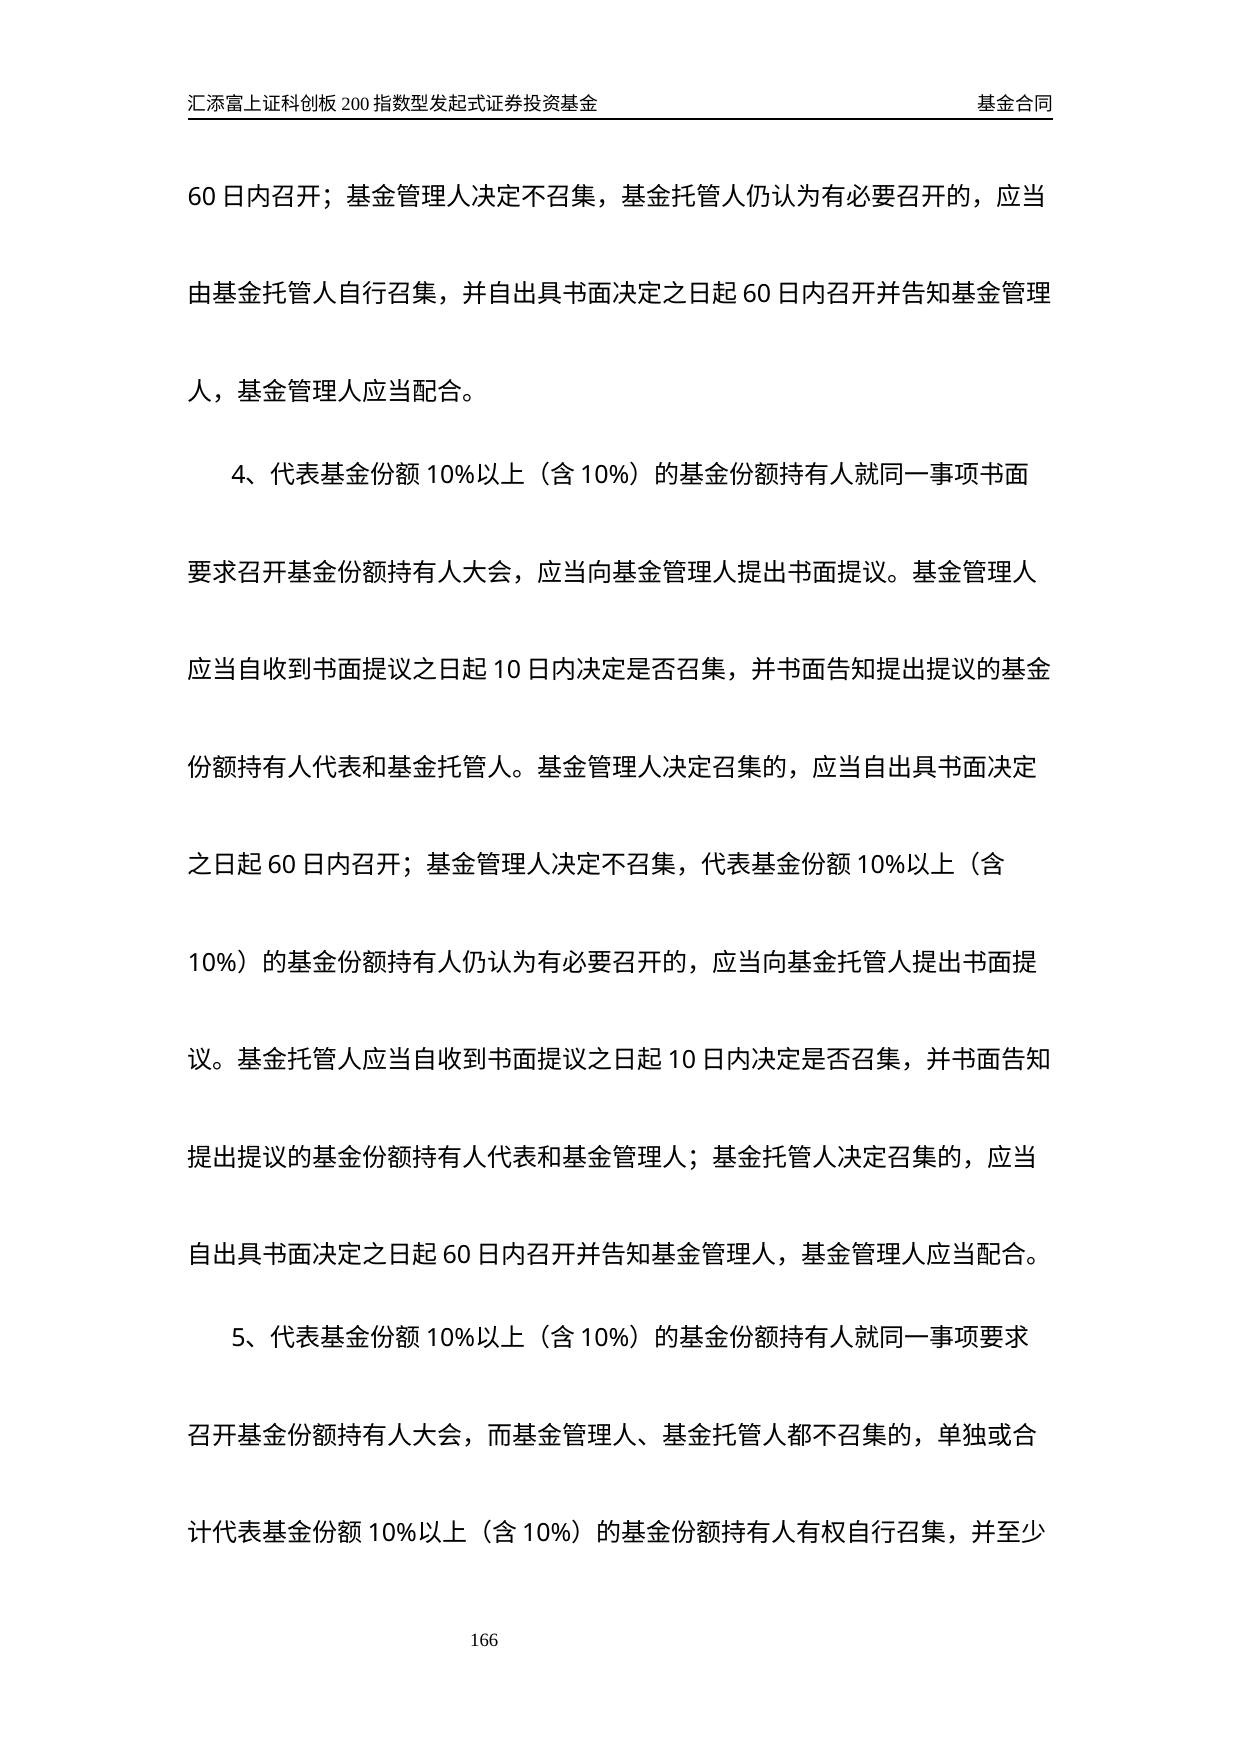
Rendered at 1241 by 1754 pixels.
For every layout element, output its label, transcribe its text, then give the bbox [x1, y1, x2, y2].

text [187, 162, 1053, 422]
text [187, 1303, 1053, 1563]
text 4、代表基金份额10%以上（含10%）的基金份额持有人就同一事项书面要求召开基金份额持有人大会，应当向基金管理人提出书面提议。基金管理人应当自收到书面提议之日起10日内决定是否召集，并书面告知提出提议的基金份额持有人代表和基金托管人。基金管理人决定召集的，应当自出具书面决定之日起60日内召开；基金管理人决定不召集，代表基金份额10%以上（含10%）的基金份额持有人仍认为有必要召开的，应当向基金托管人提出书面提议。基金托管人应当自收到书面提议之日起10日内决定是否召集，并书面告知提出提议的基金份额持有人代表和基金管理人；基金托管人决定召集的，应当自出具书面决定之日起60日内召开并告知基金管理人，基金管理人应当配合。 [187, 440, 1053, 1285]
